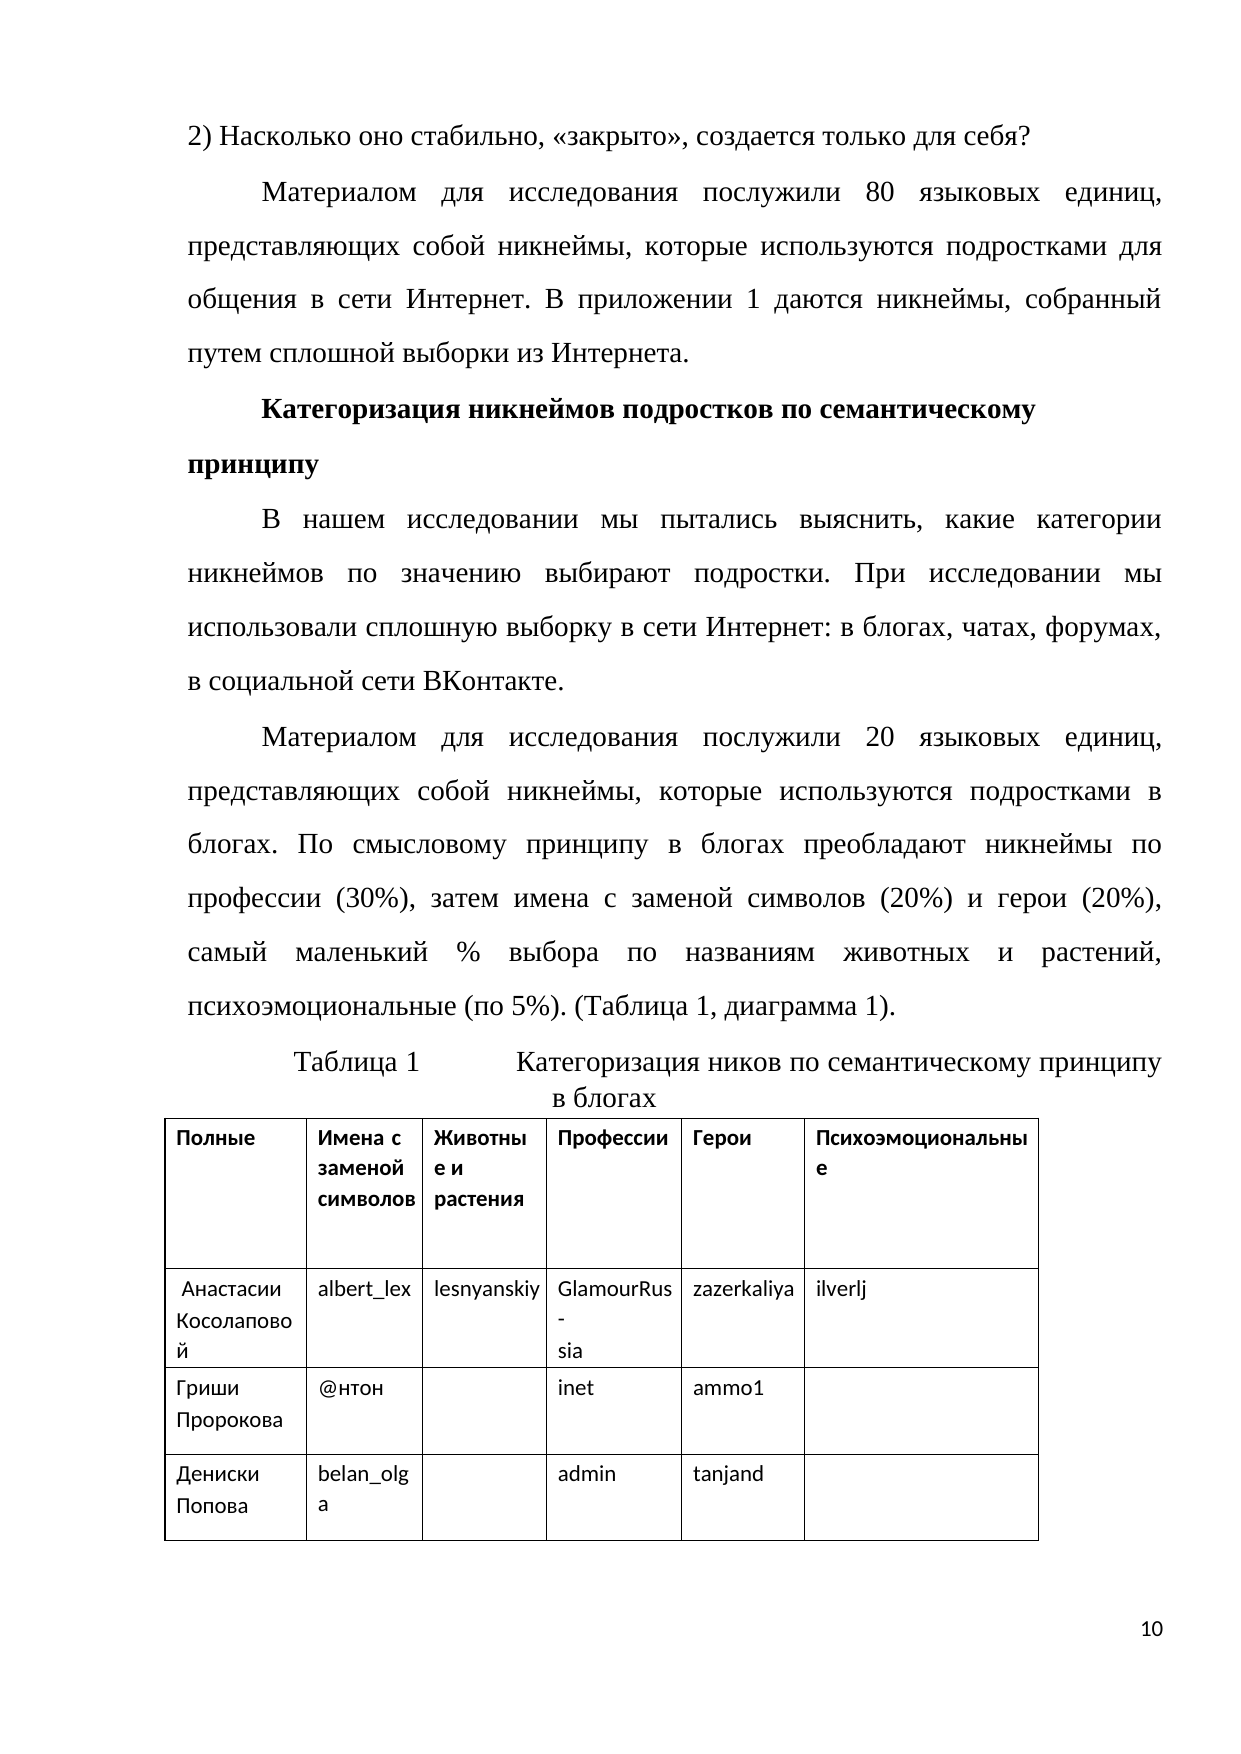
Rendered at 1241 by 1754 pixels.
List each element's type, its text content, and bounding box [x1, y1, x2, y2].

table_cell albert_lex [307, 1269, 422, 1367]
text В нашем исследовании мы пытались выяснить, какие категории никнеймов по значению выбирают подростки. При исследовании мы использовали сплошную выборку в сети Интернет: в блогах, чатах, форумах, в социальной сети ВКонтакте. [187, 502, 1163, 697]
table_header Психоэмоциональные [805, 1119, 1038, 1268]
table_header Животные и растения [423, 1119, 546, 1268]
table_cell inet [547, 1368, 681, 1453]
text Материалом для исследования послужили 80 языковых единиц, представляющих собой никнеймы, которые используются подростками для общения в сети Интернет. В приложении 1 даются никнеймы, собранный путем сплошной выборки из Интернета. [187, 174, 1163, 369]
table_cell [805, 1368, 1038, 1453]
table_cell ammo1 [682, 1368, 804, 1453]
table_cell [423, 1455, 546, 1540]
table_cell Гриши Пророкова [166, 1368, 306, 1453]
text Таблица 1 Категоризация ников по семантическому принципу в блогах [293, 1044, 1163, 1113]
table_cell [423, 1368, 546, 1453]
table_cell GlamourRus- sia [547, 1269, 681, 1367]
table_header Герои [682, 1119, 804, 1268]
table_cell Анастасии Косолаповой [166, 1269, 306, 1367]
table_header Имена с заменой символов [307, 1119, 422, 1268]
table_header Профессии [547, 1119, 681, 1268]
subtitle Категоризация никнеймов подростков по семантическому принципу [187, 391, 1163, 480]
table_cell admin [547, 1455, 681, 1540]
table_cell ilverlj [805, 1269, 1038, 1367]
table_cell lesnyanskiy [423, 1269, 546, 1367]
table_cell Дениски Попова [166, 1455, 306, 1540]
table_header Полные [166, 1119, 306, 1268]
text 2) Насколько оно стабильно, «закрыто», создается только для себя? [187, 118, 1163, 152]
table_cell zazerkaliya [682, 1269, 804, 1367]
text Материалом для исследования послужили 20 языковых единиц, представляющих собой никнеймы, которые используются подростками в блогах. По смысловому принципу в блогах преобладают никнеймы по профессии (30%), затем имена с заменой символов (20%) и герои (20%), самый маленький % выбора по названиям животных и растений, психоэмоциональные (по 5%). (Таблица 1, диаграмма 1). [187, 719, 1163, 1022]
table_cell [805, 1455, 1038, 1540]
table_cell tanjand [682, 1455, 804, 1540]
table_cell belan_olga [307, 1455, 422, 1540]
table_cell @нтон [307, 1368, 422, 1453]
